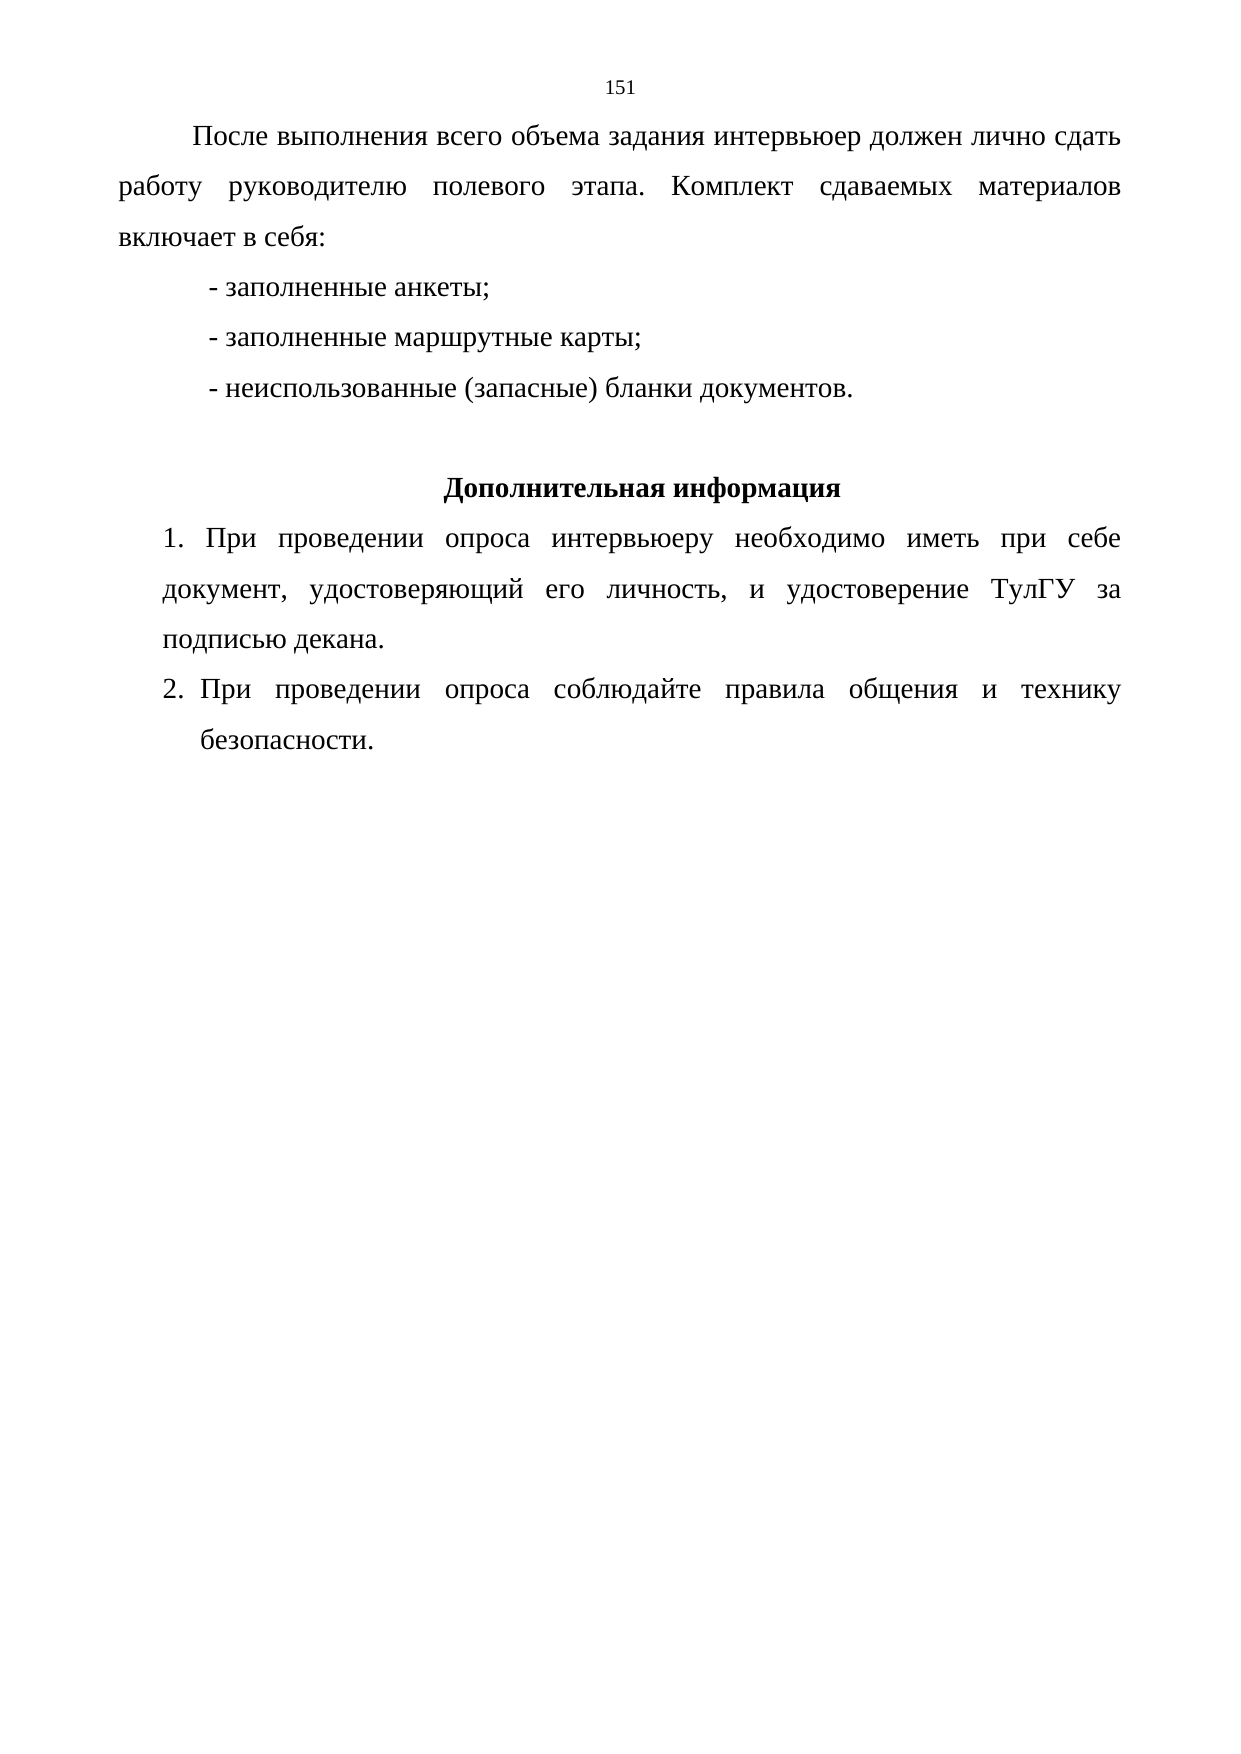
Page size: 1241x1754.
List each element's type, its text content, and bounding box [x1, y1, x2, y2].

text После выполнения всего объема задания интервьюер должен лично сдать работу руководителю полевого этапа. Комплект сдаваемых материалов включает в себя: [118, 118, 1122, 252]
text - неиспользованные (запасные) бланки документов. [164, 370, 1122, 403]
text Дополнительная информация [118, 470, 1122, 504]
text - заполненные маршрутные карты; [164, 319, 1122, 353]
list При проведении опроса соблюдайте правила общения и технику безопасности. [162, 672, 1122, 755]
text - заполненные анкеты; [164, 269, 1122, 303]
subtitle 1. При проведении опроса интервьюеру необходимо иметь при себе документ, удостоверяющий его личность, и удостоверение ТулГУ за подписью декана. [162, 521, 1122, 655]
